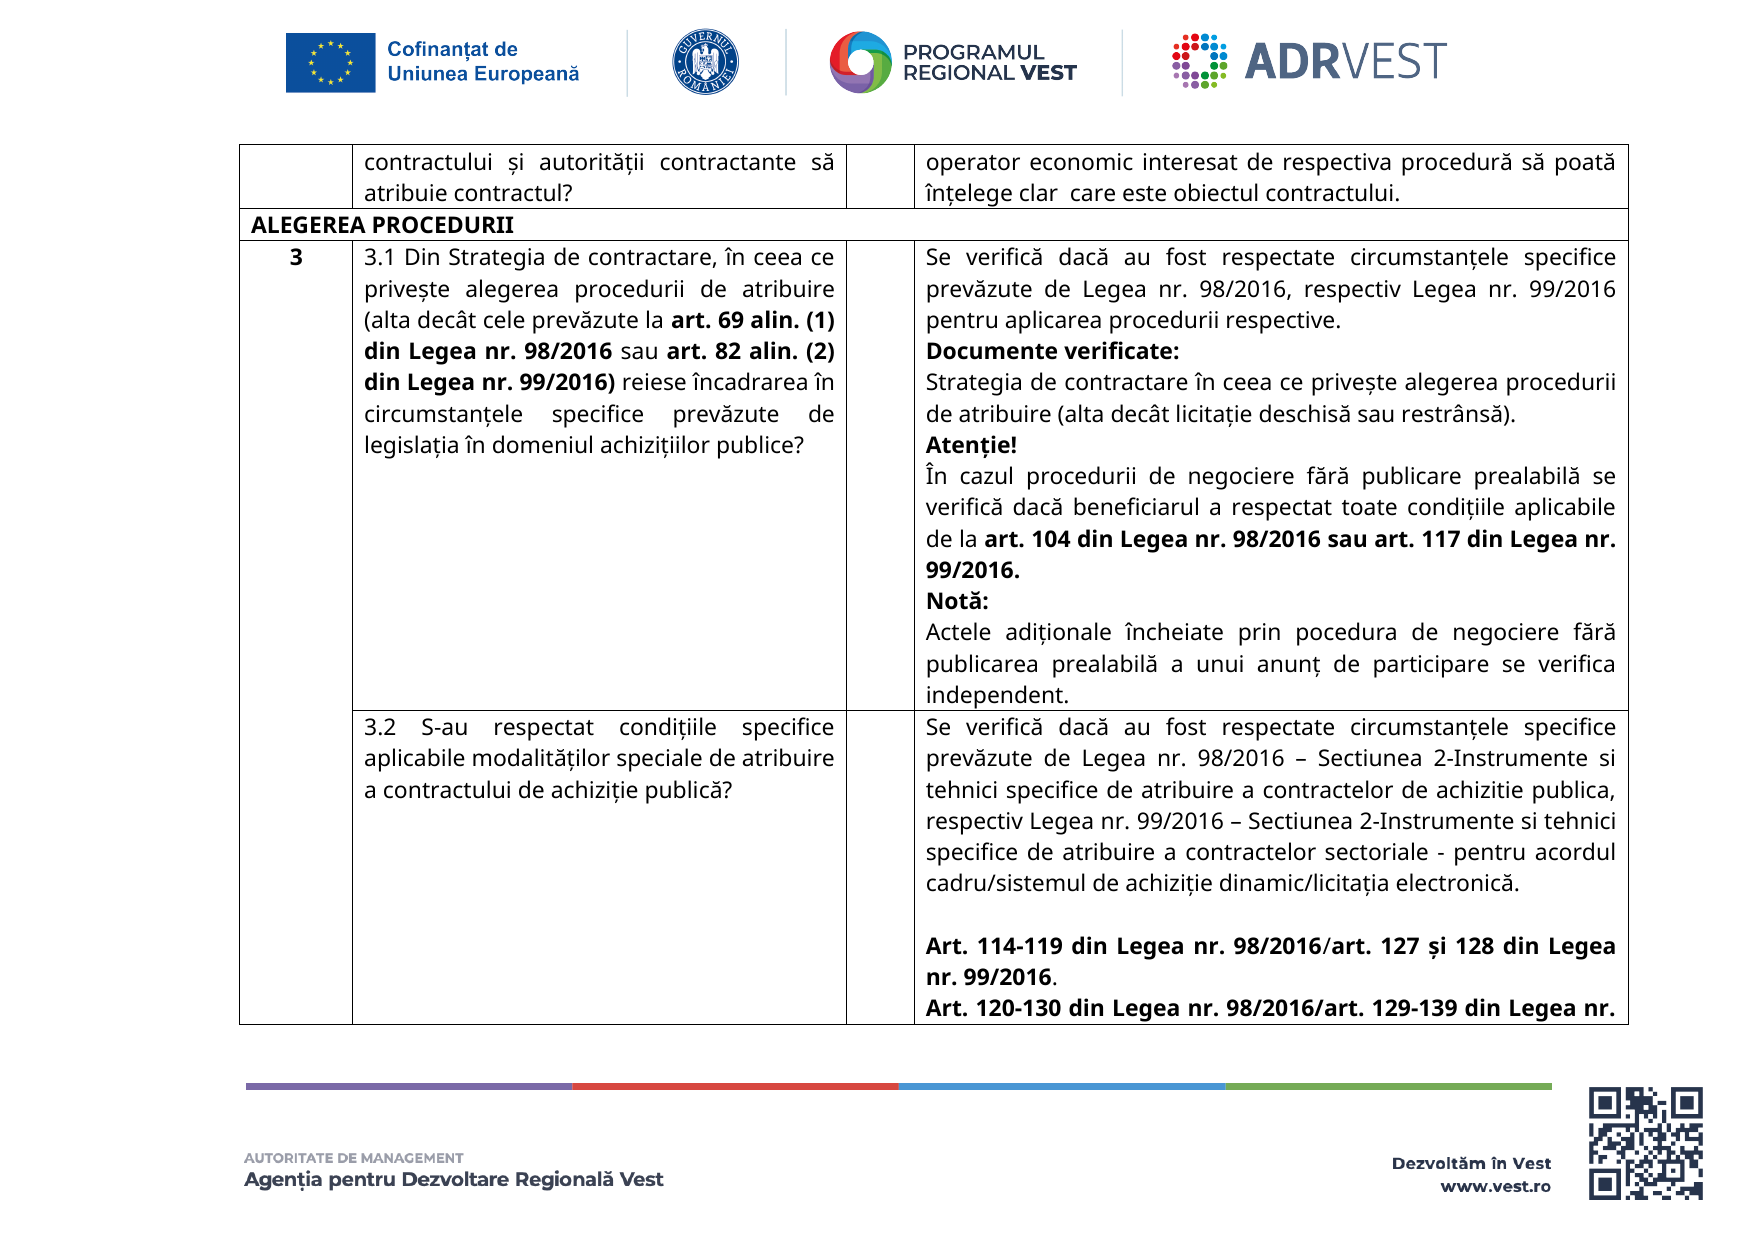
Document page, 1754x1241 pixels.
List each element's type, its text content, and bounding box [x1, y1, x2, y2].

table_cell 2 [240, 145, 352, 208]
table_cell 3.2 S-au respectat condiţiile specifice aplicabile modalităţilor speciale de atribuire a contractului de achiziţie publică? [353, 711, 846, 1023]
table_cell [847, 241, 914, 710]
picture [239, 1079, 1562, 1203]
table_cell ALEGEREA PROCEDURII [240, 209, 1628, 240]
picture [1581, 1078, 1712, 1209]
table_cell Se verifică dacă au fost respectate circumstanţele specifice prevăzute de Legea nr. 98/2016, respectiv Legea nr. 99/2016 pentru aplicarea procedurii respective. Documente verificate: Strategia de contractare în ceea ce privește alegerea procedurii de atribuire (alta decât licitaţie deschisă sau restrânsă). Atenţie! În cazul procedurii de negociere fără publicare prealabilă se verifică dacă beneficiarul a respectat toate condiţiile aplicabile de la art. 104 din Legea nr. 98/2016 sau art. 117 din Legea nr. 99/2016. Notă: Actele adiționale încheiate prin pocedura de negociere fără publicarea prealabilă a unui anunţ de participare se verifica independent. [915, 241, 1628, 710]
table_cell [847, 145, 914, 208]
table_cell 3 [240, 241, 352, 1023]
table_cell [847, 711, 914, 1023]
table_cell 3.1 Din Strategia de contractare, în ceea ce privește alegerea procedurii de atribuire (alta decât cele prevăzute la art. 69 alin. (1) din Legea nr. 98/2016 sau art. 82 alin. (2) din Legea nr. 99/2016) reiese încadrarea în circumstanţele specifice prevăzute de legislaţia în domeniul achiziţiilor publice? [353, 241, 846, 710]
picture [239, 8, 1493, 117]
